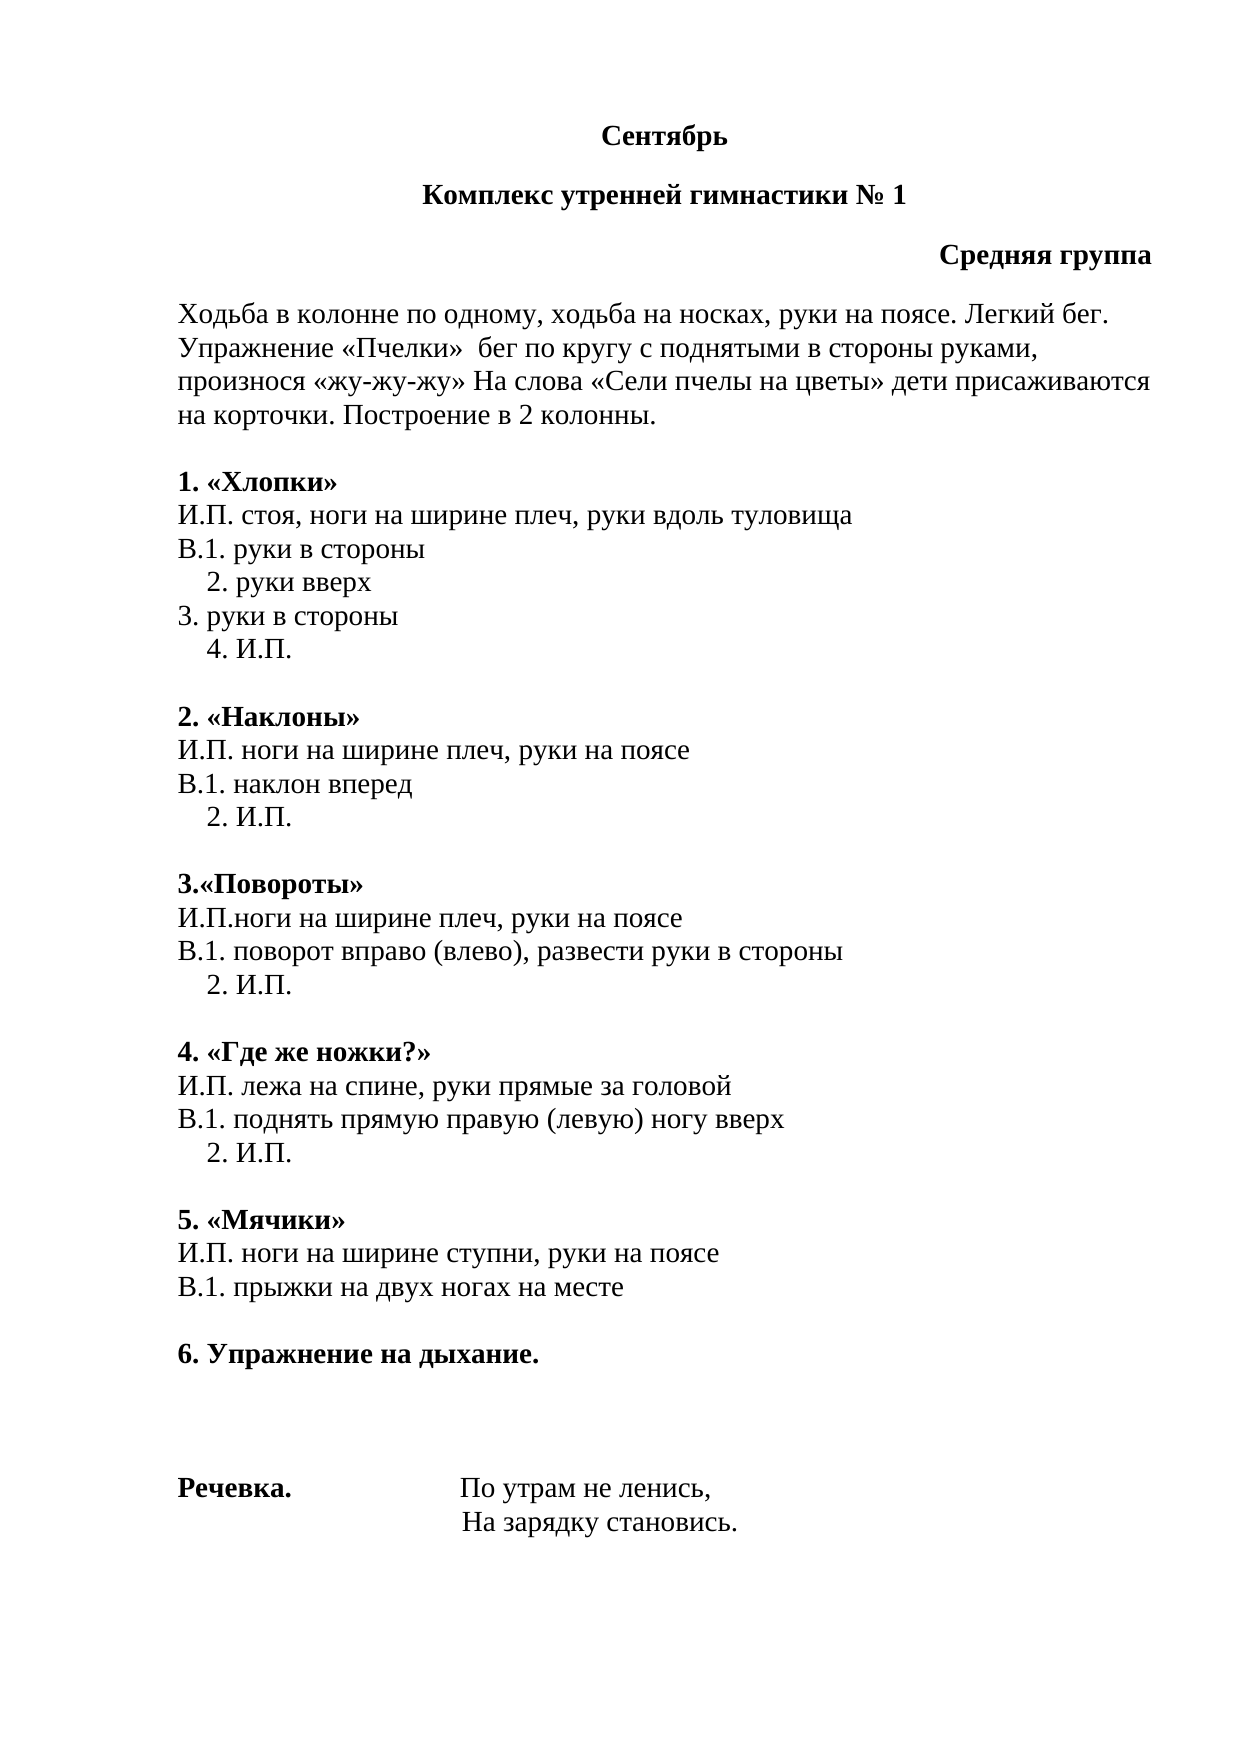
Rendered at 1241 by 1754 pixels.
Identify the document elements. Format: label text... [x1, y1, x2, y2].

text 2. И.П. [177, 967, 1152, 1001]
text И.П. стоя, ноги на ширине плеч, руки вдоль туловища [177, 497, 1152, 531]
text Комплекс утренней гимнастики № 1 [177, 177, 1152, 211]
text В.1. прыжки на двух ногах на месте [177, 1269, 1152, 1302]
text В.1. поднять прямую правую (левую) ногу вверх [177, 1101, 1152, 1135]
text В.1. руки в стороны [177, 531, 1152, 564]
text В.1. поворот вправо (влево), развести руки в стороны [177, 933, 1152, 967]
text 3. руки в стороны [177, 598, 1152, 632]
text И.П. лежа на спине, руки прямые за головой [177, 1068, 1152, 1101]
text 1. «Хлопки» [177, 464, 1152, 497]
text И.П.ноги на ширине плеч, руки на поясе [177, 900, 1152, 933]
text На зарядку становись. [177, 1504, 1152, 1537]
text 5. «Мячики» [177, 1202, 1152, 1235]
text 2. И.П. [177, 1135, 1152, 1168]
text 2. руки вверх [177, 564, 1152, 598]
text 6. Упражнение на дыхание. [177, 1336, 1152, 1369]
text 2. «Наклоны» [177, 699, 1152, 732]
text Сентябрь [177, 118, 1152, 152]
text И.П. ноги на ширине плеч, руки на поясе [177, 732, 1152, 766]
text 3.«Повороты» [177, 866, 1152, 900]
text В.1. наклон вперед [177, 766, 1152, 799]
text Речевка. По утрам не ленись, [177, 1470, 1152, 1504]
text 2. И.П. [177, 799, 1152, 833]
text И.П. ноги на ширине ступни, руки на поясе [177, 1235, 1152, 1269]
text 4. И.П. [177, 632, 1152, 665]
text Ходьба в колонне по одному, ходьба на носках, руки на поясе. Легкий бег. Упражнение «Пчелки» бег по кругу с поднятыми в стороны руками, произнося «жу-жу-жу» На слова «Сели пчелы на цветы» дети присаживаются на корточки. Построение в 2 колонны. [177, 296, 1152, 430]
text 4. «Где же ножки?» [177, 1034, 1152, 1068]
text Средняя группа [177, 237, 1152, 270]
